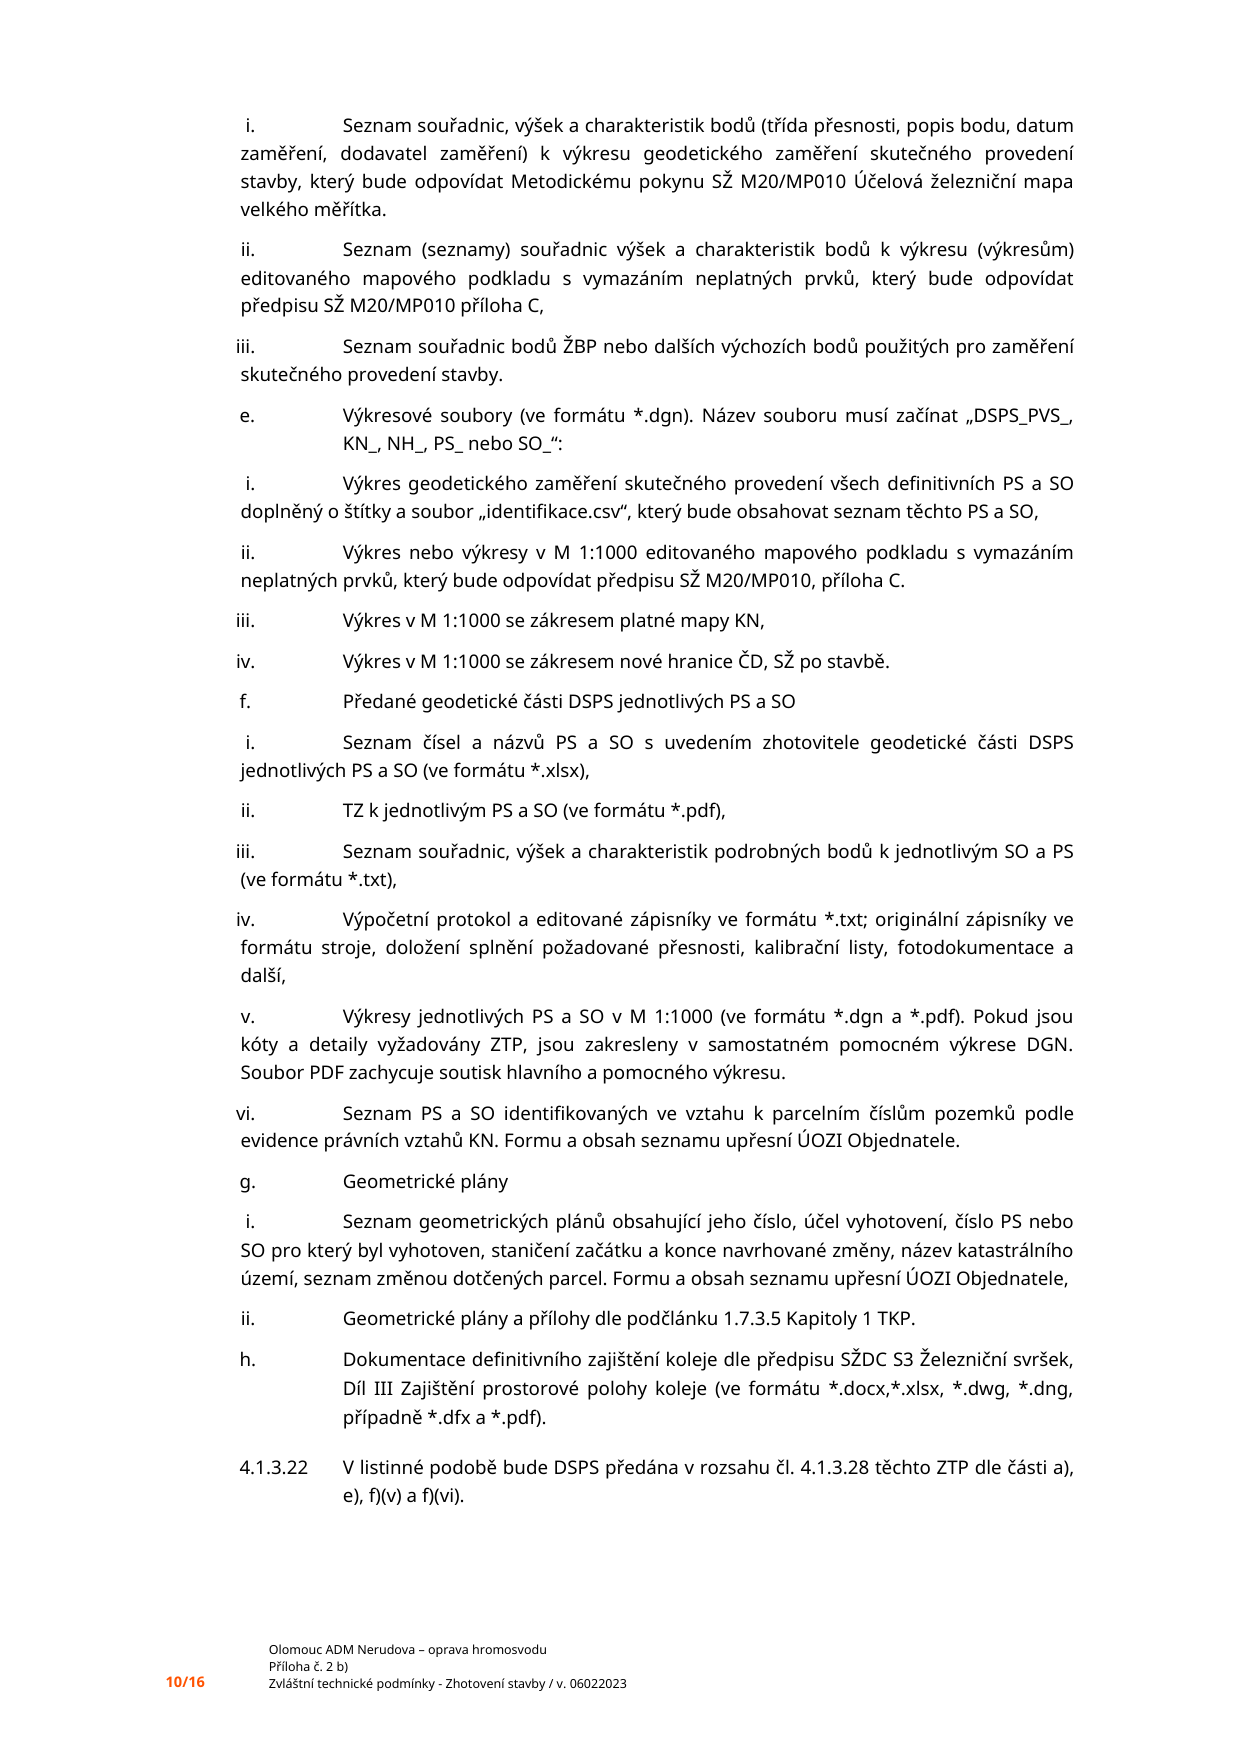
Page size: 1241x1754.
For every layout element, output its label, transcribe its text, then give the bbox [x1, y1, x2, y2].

text V listinné podobě bude DSPS předána v rozsahu čl. 4.1.3.28 těchto ZTP dle části a), e), f)(v) a f)(vi). [239, 1454, 1075, 1508]
list Geometrické plány [239, 1168, 1075, 1194]
list Výkres geodetického zaměření skutečného provedení všech definitivních PS a SO doplněný o štítky a soubor „identifikace.csv“, který bude obsahovat seznam těchto PS a SO, [240, 470, 1075, 524]
list TZ k jednotlivým PS a SO (ve formátu *.pdf), [240, 798, 1075, 823]
list Seznam souřadnic, výšek a charakteristik bodů (třída přesnosti, popis bodu, datum zaměření, dodavatel zaměření) k výkresu geodetického zaměření skutečného provedení stavby, který bude odpovídat Metodickému pokynu SŽ M20/MP010 Účelová železniční mapa velkého měřítka. [240, 112, 1075, 222]
list Seznam souřadnic bodů ŽBP nebo dalších výchozích bodů použitých pro zaměření skutečného provedení stavby. [240, 333, 1075, 387]
list Výkresové soubory (ve formátu *.dgn). Název souboru musí začínat „DSPS_PVS_, KN_, NH_, PS_ nebo SO_“: [239, 402, 1075, 455]
list Výpočetní protokol a editované zápisníky ve formátu *.txt; originální zápisníky ve formátu stroje, doložení splnění požadované přesnosti, kalibrační listy, fotodokumentace a další, [240, 907, 1075, 988]
list Předané geodetické části DSPS jednotlivých PS a SO [239, 688, 1075, 714]
list Seznam PS a SO identifikovaných ve vztahu k parcelním číslům pozemků podle evidence právních vztahů KN. Formu a obsah seznamu upřesní ÚOZI Objednatele. [240, 1100, 1075, 1153]
list Seznam čísel a názvů PS a SO s uvedením zhotovitele geodetické části DSPS jednotlivých PS a SO (ve formátu *.xlsx), [240, 729, 1075, 783]
list Seznam (seznamy) souřadnic výšek a charakteristik bodů k výkresu (výkresům) editovaného mapového podkladu s vymazáním neplatných prvků, který bude odpovídat předpisu SŽ M20/MP010 příloha C, [240, 237, 1075, 318]
list Seznam geometrických plánů obsahující jeho číslo, účel vyhotovení, číslo PS nebo SO pro který byl vyhotoven, staničení začátku a konce navrhované změny, název katastrálního území, seznam změnou dotčených parcel. Formu a obsah seznamu upřesní ÚOZI Objednatele, [240, 1209, 1075, 1290]
list Výkres v M 1:1000 se zákresem nové hranice ČD, SŽ po stavbě. [240, 648, 1075, 673]
list Dokumentace definitivního zajištění koleje dle předpisu SŽDC S3 Železniční svršek, Díl III Zajištění prostorové polohy koleje (ve formátu *.docx,*.xlsx, *.dwg, *.dng, případně *.dfx a *.pdf). [239, 1346, 1075, 1430]
list Výkres nebo výkresy v M 1:1000 editovaného mapového podkladu s vymazáním neplatných prvků, který bude odpovídat předpisu SŽ M20/MP010, příloha C. [240, 539, 1075, 592]
list Výkres v M 1:1000 se zákresem platné mapy KN, [240, 607, 1075, 633]
list Výkresy jednotlivých PS a SO v M 1:1000 (ve formátu *.dgn a *.pdf). Pokud jsou kóty a detaily vyžadovány ZTP, jsou zakresleny v samostatném pomocném výkrese DGN. Soubor PDF zachycuje soutisk hlavního a pomocného výkresu. [240, 1003, 1075, 1085]
list Seznam souřadnic, výšek a charakteristik podrobných bodů k jednotlivým SO a PS (ve formátu *.txt), [240, 838, 1075, 892]
list Geometrické plány a přílohy dle podčlánku 1.7.3.5 Kapitoly 1 TKP. [240, 1305, 1075, 1331]
